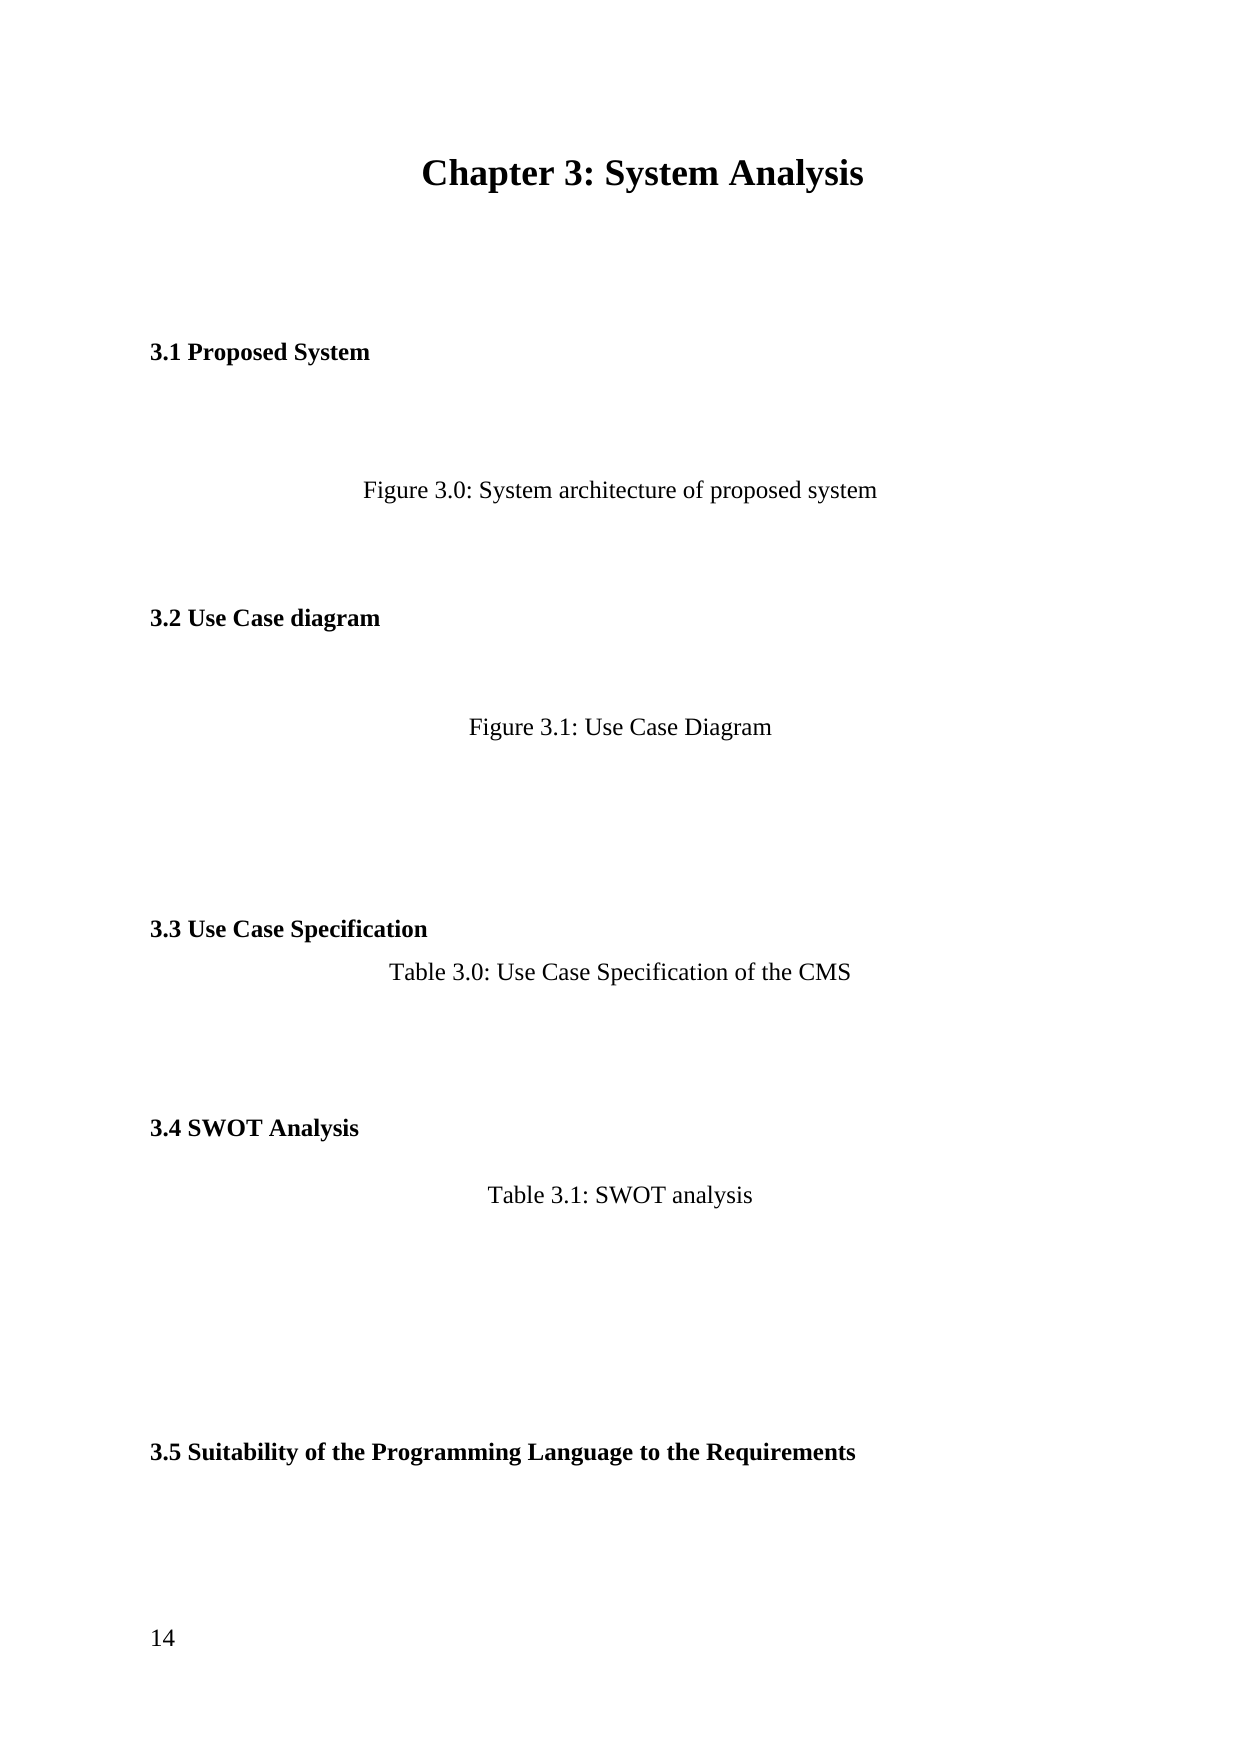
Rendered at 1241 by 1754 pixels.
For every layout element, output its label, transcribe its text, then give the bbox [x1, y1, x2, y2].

text Figure 3.0: System architecture of proposed system [150, 475, 1090, 504]
subtitle 3.4 SWOT Analysis [150, 1113, 1090, 1142]
subtitle 3.1 Proposed System [150, 337, 1090, 366]
subtitle 3.5 Suitability of the Programming Language to the Requirements [150, 1437, 1090, 1466]
subtitle Chapter 3: System Analysis [195, 150, 1090, 193]
text Table 3.1: SWOT analysis [150, 1180, 1090, 1208]
subtitle 3.2 Use Case diagram [150, 603, 1090, 632]
text Figure 3.1: Use Case Diagram [150, 712, 1090, 741]
text Table 3.0: Use Case Specification of the CMS [150, 957, 1090, 986]
text 3.3 Use Case Specification [150, 914, 1090, 942]
